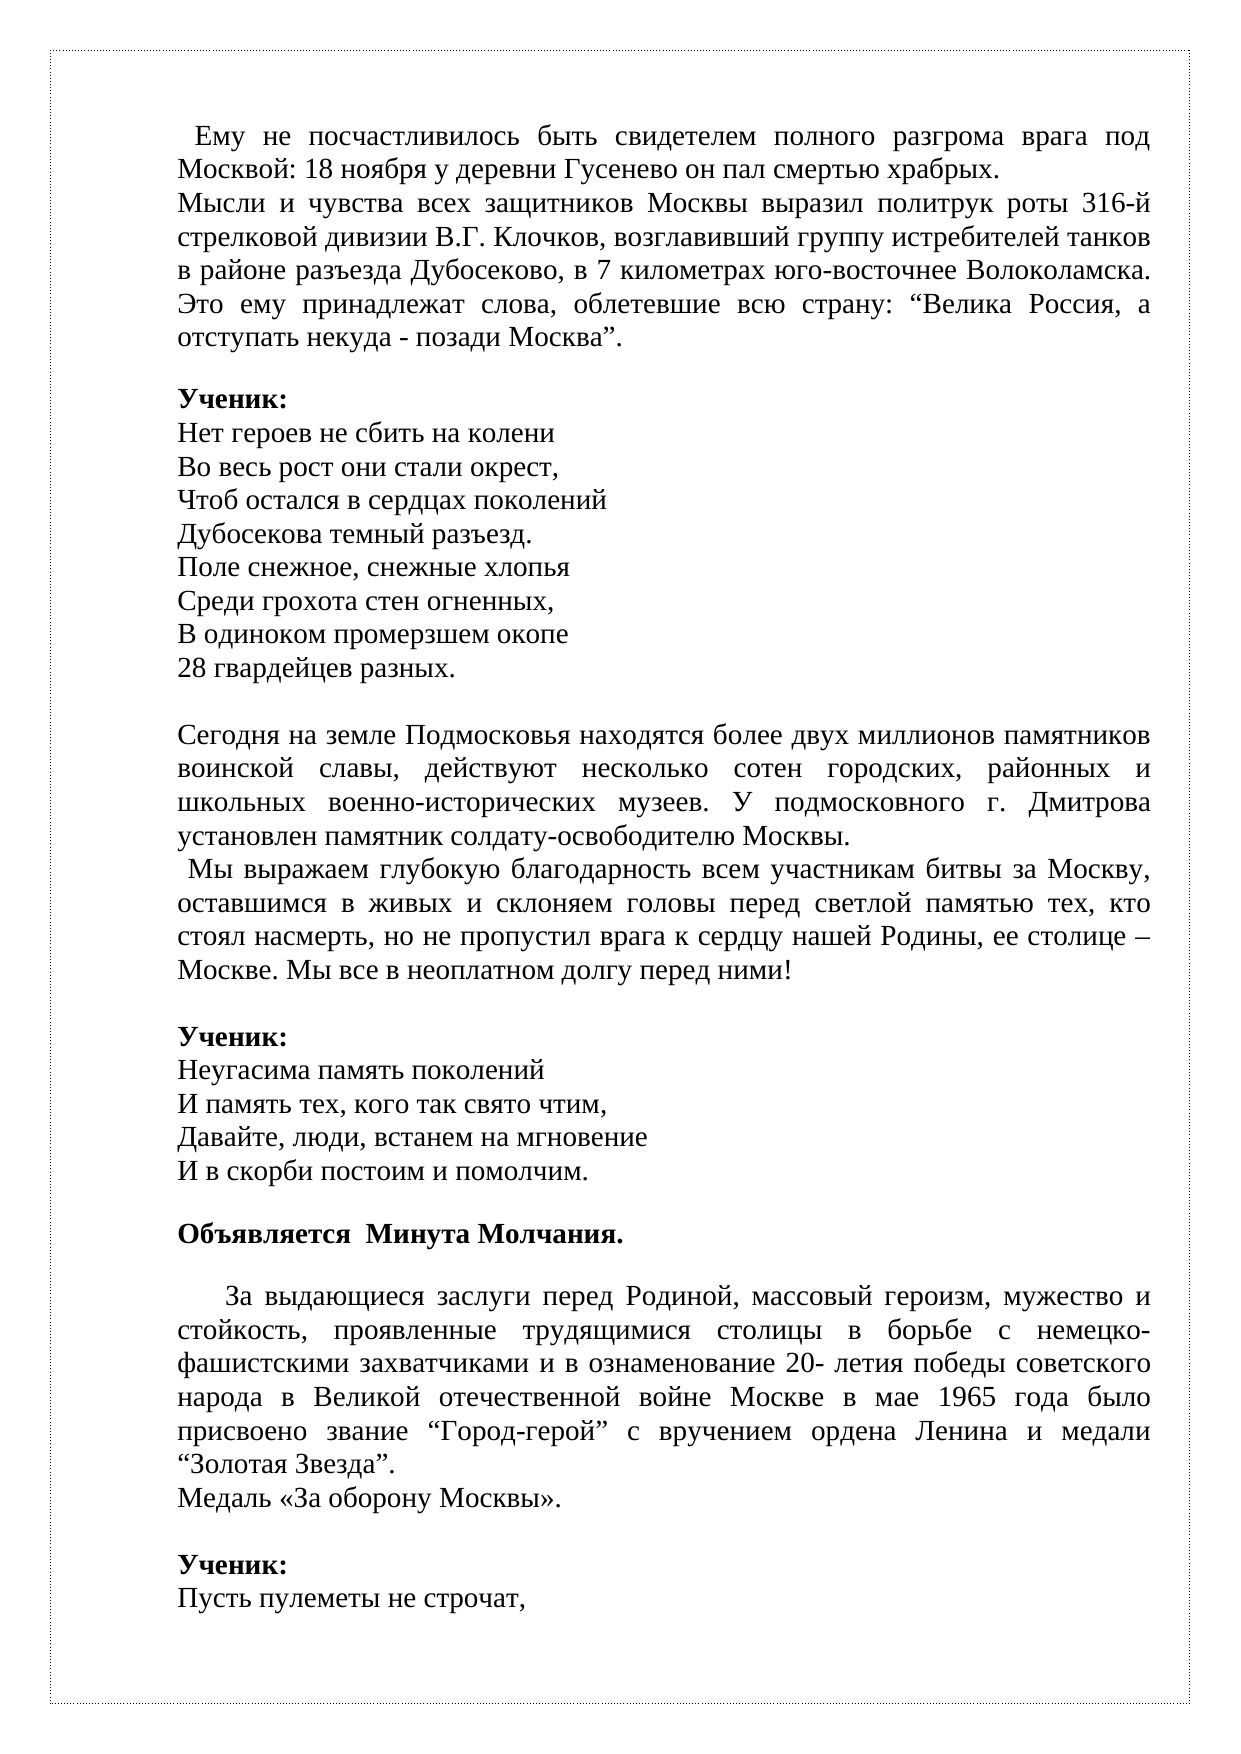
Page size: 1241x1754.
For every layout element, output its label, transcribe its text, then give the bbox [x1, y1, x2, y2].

text Медаль «За оборону Москвы». [177, 1480, 1152, 1513]
text Дубосекова темный разъезд. [177, 516, 1152, 549]
text Нет героев не сбить на колени [177, 415, 1152, 449]
text Пусть пулеметы не строчат, [177, 1580, 1152, 1614]
text Ученик: [177, 1019, 1152, 1052]
text Ученик: [177, 1547, 1152, 1580]
text Мысли и чувства всех защитников Москвы выразил политрук роты 316-й стрелковой дивизии В.Г. Клочков, возглавивший группу истребителей танков в районе разъезда Дубосеково, в 7 километрах юго-восточнее Волоколамска. Это ему принадлежат слова, облетевшие всю страну: “Велика Россия, а отступать некуда - позади Москва”. [177, 185, 1152, 353]
text Поле снежное, снежные хлопья [177, 549, 1152, 583]
text Ученик: [177, 382, 1152, 415]
text 28 гвардейцев разных. [177, 650, 1152, 683]
text В одиноком промерзшем окопе [177, 616, 1152, 650]
text Сегодня на земле Подмосковья находятся более двух миллионов памятников воинской славы, действуют несколько сотен городских, районных и школьных военно-исторических музеев. У подмосковного г. Дмитрова установлен памятник солдату-освободителю Москвы. [177, 717, 1152, 851]
text Неугасима память поколений И память тех, кого так свято чтим, Давайте, люди, встанем на мгновение И в скорби постоим и помолчим. [177, 1052, 1152, 1187]
text Мы выражаем глубокую благодарность всем участникам битвы за Москву, оставшимся в живых и склоняем головы перед светлой памятью тех, кто стоял насмерть, но не пропустил врага к сердцу нашей Родины, ее столице – Москве. Мы все в неоплатном долгу перед ними! [177, 851, 1152, 985]
text Среди грохота стен огненных, [177, 583, 1152, 616]
text Чтоб остался в сердцах поколений [177, 482, 1152, 516]
text Объявляется Минута Молчания. [177, 1216, 1152, 1249]
text За выдающиеся заслуги перед Родиной, массовый героизм, мужество и стойкость, проявленные трудящимися столицы в борьбе с немецко-фашистскими захватчиками и в ознаменование 20- летия победы советского народа в Великой отечественной войне Москве в мае 1965 года было присвоено звание “Город-герой” с вручением ордена Ленина и медали “Золотая Звезда”. [177, 1278, 1152, 1480]
text Ему не посчастливилось быть свидетелем полного разгрома врага под Москвой: 18 ноября у деревни Гусенево он пал смертью храбрых. [177, 118, 1152, 185]
text Во весь рост они стали окрест, [177, 449, 1152, 482]
